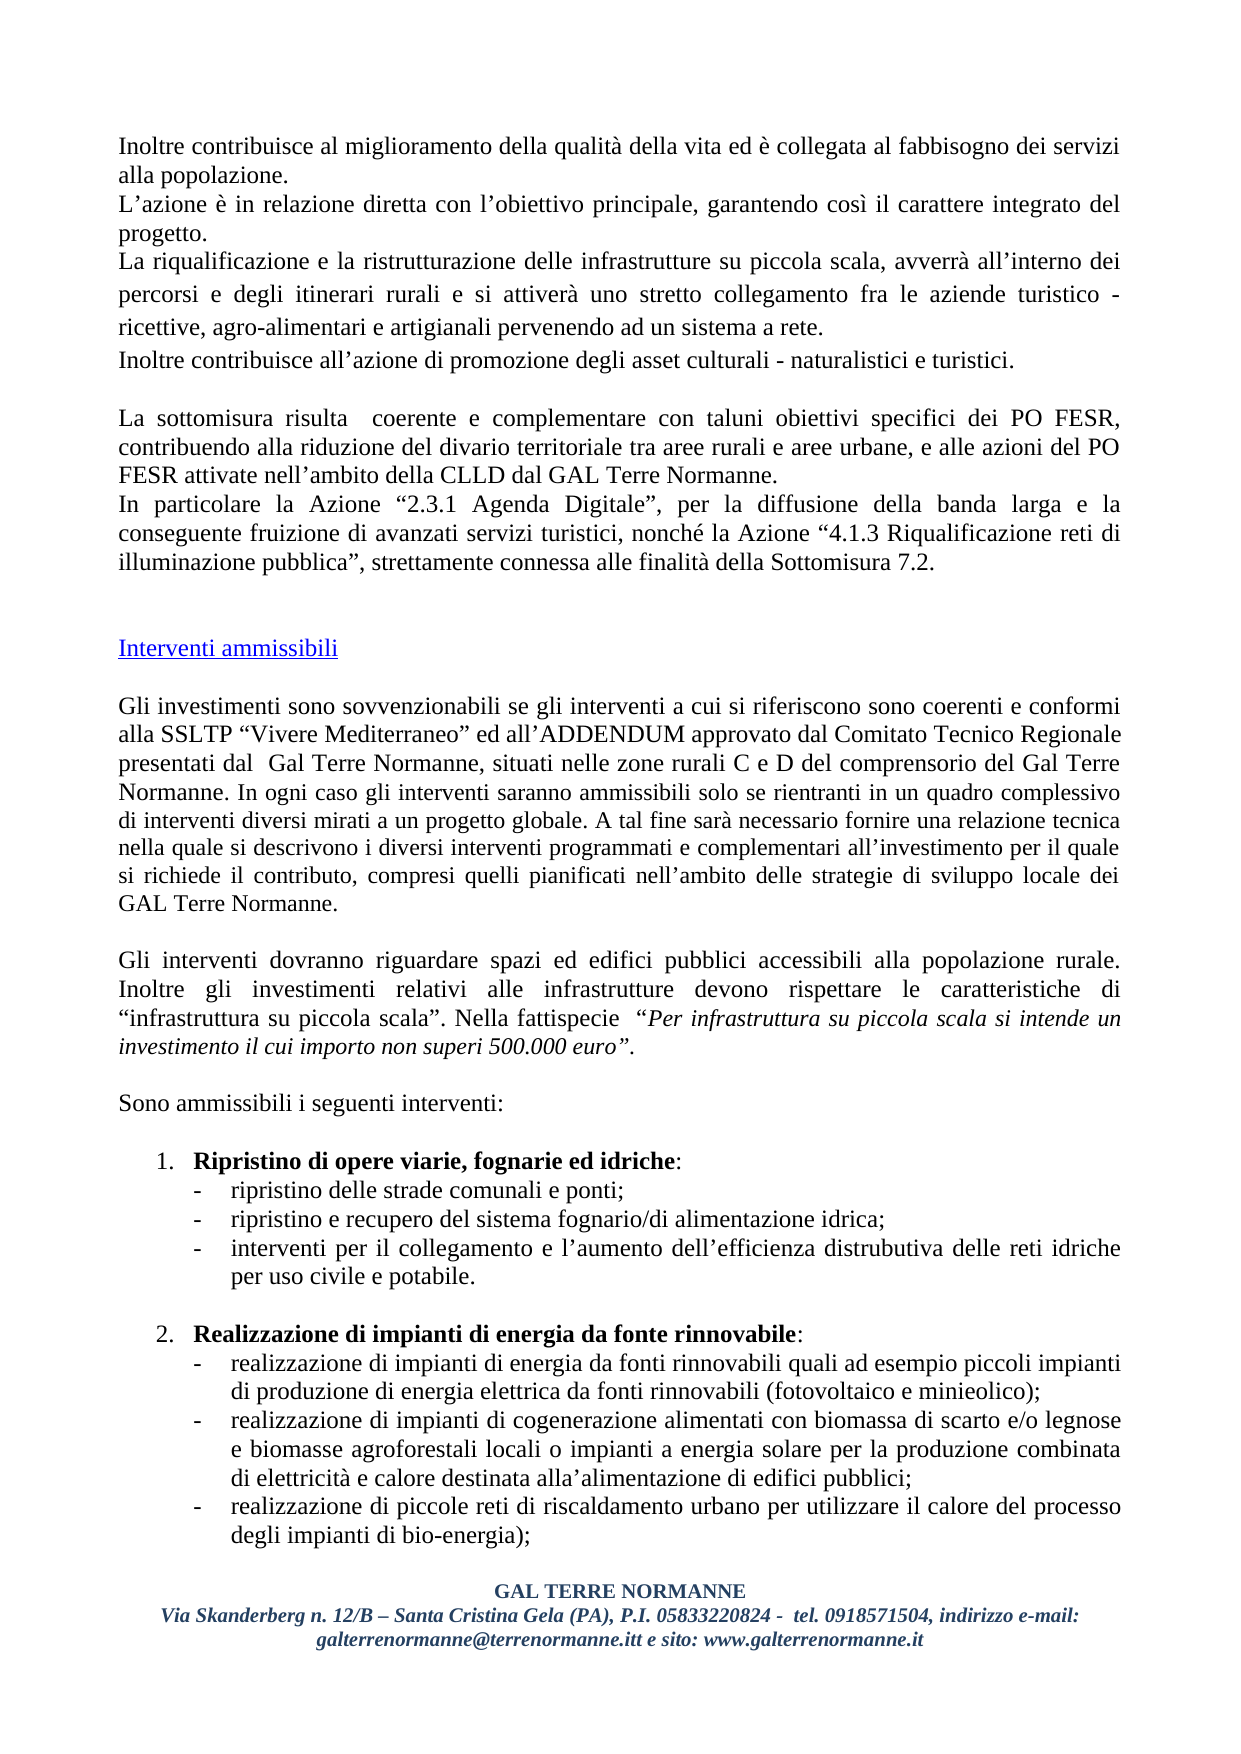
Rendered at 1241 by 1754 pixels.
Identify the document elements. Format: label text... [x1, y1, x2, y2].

list Ripristino di opere viarie, fognarie ed idriche: [156, 1146, 1122, 1175]
text Sono ammissibili i seguenti interventi: [118, 1088, 1122, 1117]
text L’azione è in relazione diretta con l’obiettivo principale, garantendo così il carattere integrato del progetto. [118, 189, 1122, 246]
text Gli investimenti sono sovvenzionabili se gli interventi a cui si riferiscono sono coerenti e conformi alla SSLTP “Vivere Mediterraneo” ed all’ADDENDUM approvato dal Comitato Tecnico Regionale presentati dal Gal Terre Normanne, situati nelle zone rurali C e D del comprensorio del Gal Terre Normanne. In ogni caso gli interventi saranno ammissibili solo se rientranti in un quadro complessivo di interventi diversi mirati a un progetto globale. A tal fine sarà necessario fornire una relazione tecnica nella quale si descrivono i diversi interventi programmati e complementari all’investimento per il quale si richiede il contributo, compresi quelli pianificati nell’ambito delle strategie di sviluppo locale dei GAL Terre Normanne. [118, 691, 1122, 916]
list ripristino e recupero del sistema fognario/di alimentazione idrica; [193, 1204, 1122, 1233]
text Inoltre contribuisce all’azione di promozione degli asset culturali - naturalistici e turistici. [118, 345, 1122, 374]
text Gli interventi dovranno riguardare spazi ed edifici pubblici accessibili alla popolazione rurale. Inoltre gli investimenti relativi alle infrastrutture devono rispettare le caratteristiche di “infrastruttura su piccola scala”. Nella fattispecie “Per infrastruttura su piccola scala si intende un investimento il cui importo non superi 500.000 euro”. [118, 945, 1122, 1059]
list interventi per il collegamento e l’aumento dell’efficienza distrubutiva delle reti idriche per uso civile e potabile. [193, 1233, 1122, 1290]
list realizzazione di impianti di energia da fonti rinnovabili quali ad esempio piccoli impianti di produzione di energia elettrica da fonti rinnovabili (fotovoltaico e minieolico); [193, 1348, 1122, 1405]
list realizzazione di impianti di cogenerazione alimentati con biomassa di scarto e/o legnose e biomasse agroforestali locali o impianti a energia solare per la produzione combinata di elettricità e calore destinata alla’alimentazione di edifici pubblici; [193, 1405, 1122, 1491]
list Realizzazione di impianti di energia da fonte rinnovabile: [156, 1319, 1122, 1348]
text Inoltre contribuisce al miglioramento della qualità della vita ed è collegata al fabbisogno dei servizi alla popolazione. [118, 131, 1122, 189]
list ripristino delle strade comunali e ponti; [193, 1175, 1122, 1204]
list realizzazione di piccole reti di riscaldamento urbano per utilizzare il calore del processo degli impianti di bio-energia); [193, 1491, 1122, 1549]
text La riqualificazione e la ristrutturazione delle infrastrutture su piccola scala, avverrà all’interno dei percorsi e degli itinerari rurali e si attiverà uno stretto collegamento fra le aziende turistico - ricettive, agro-alimentari e artigianali pervenendo ad un sistema a rete. [118, 246, 1122, 341]
text La sottomisura risulta coerente e complementare con taluni obiettivi specifici dei PO FESR, contribuendo alla riduzione del divario territoriale tra aree rurali e aree urbane, e alle azioni del PO FESR attivate nell’ambito della CLLD dal GAL Terre Normanne. [118, 403, 1122, 489]
text Interventi ammissibili [118, 633, 1122, 662]
text In particolare la Azione “2.3.1 Agenda Digitale”, per la diffusione della banda larga e la conseguente fruizione di avanzati servizi turistici, nonché la Azione “4.1.3 Riqualificazione reti di illuminazione pubblica”, strettamente connessa alle finalità della Sottomisura 7.2. [118, 489, 1122, 575]
